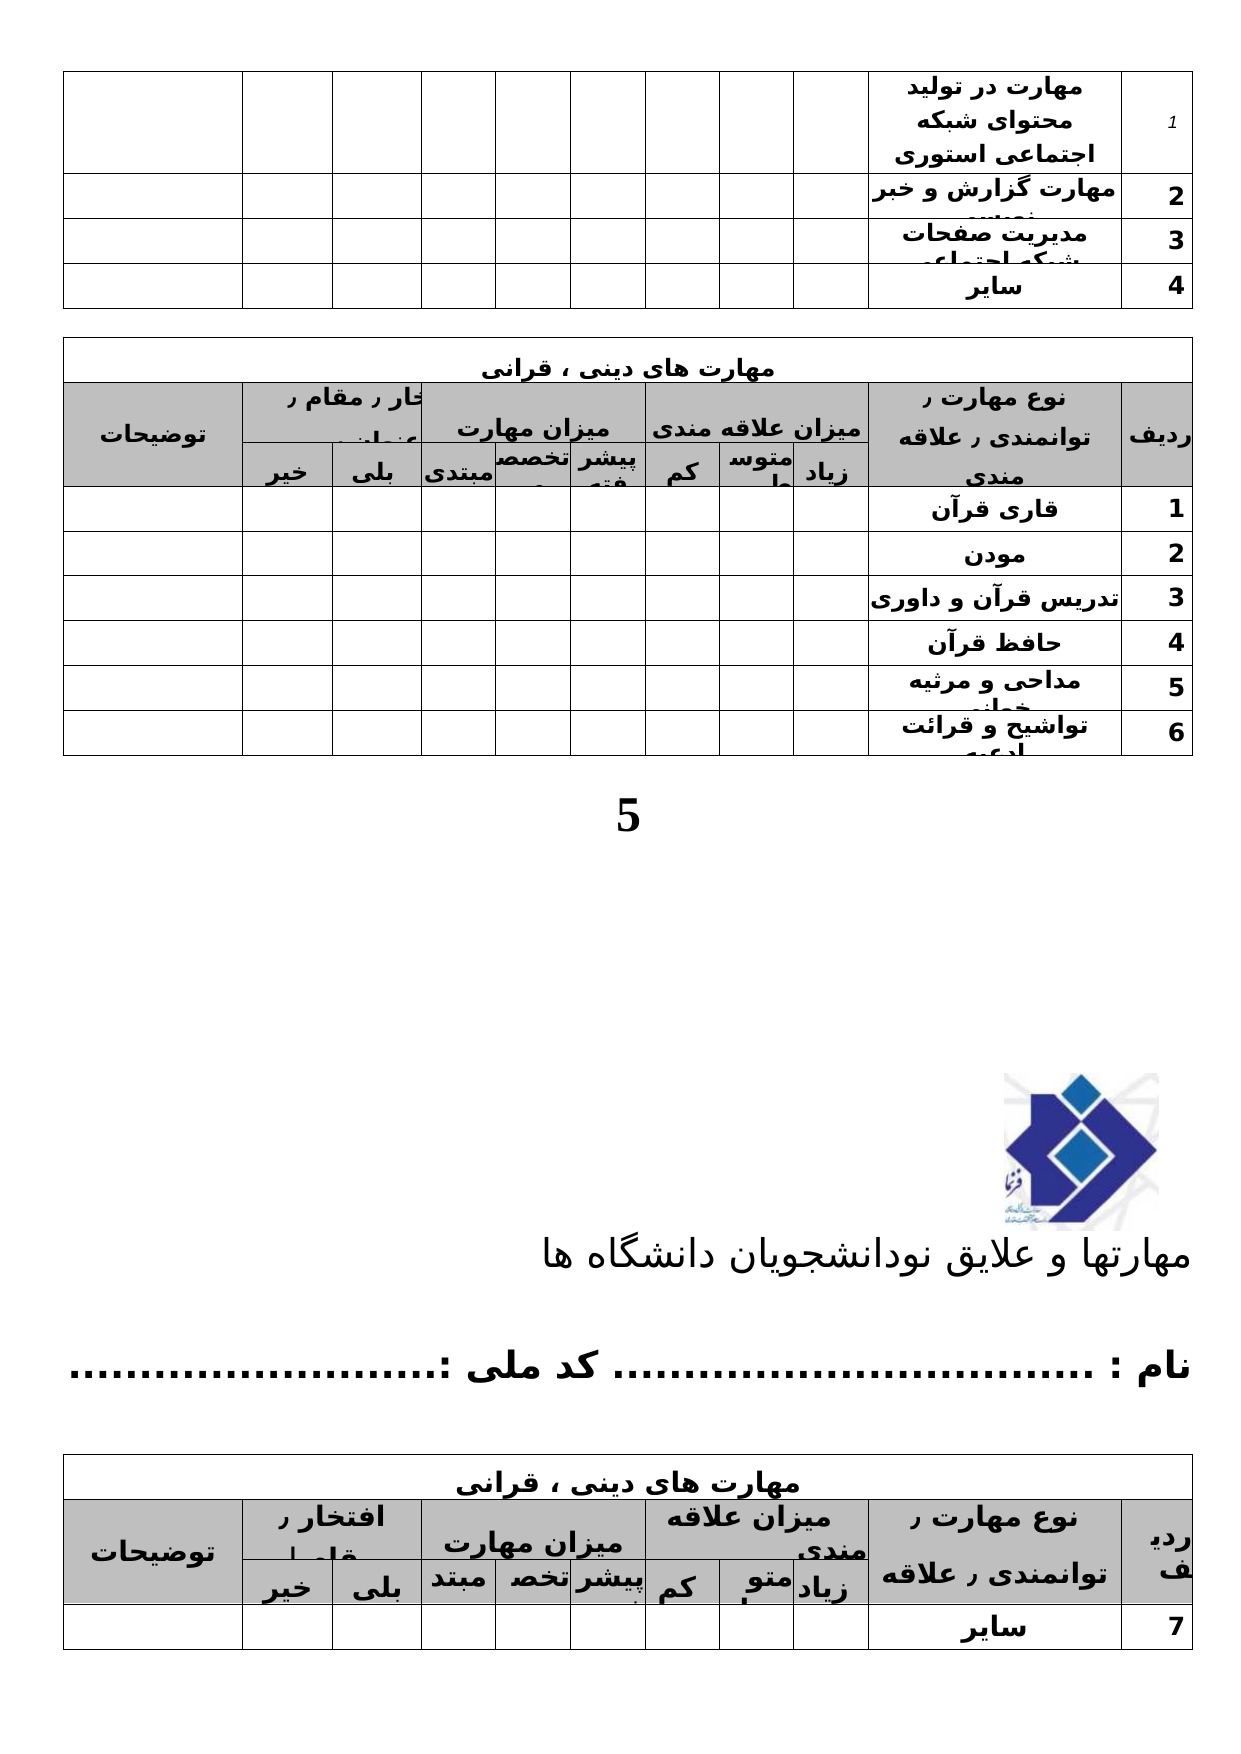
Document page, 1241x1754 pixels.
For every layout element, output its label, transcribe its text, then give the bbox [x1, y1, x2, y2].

table_cell [333, 532, 421, 575]
table_cell 5 [1122, 666, 1192, 710]
table_cell میزان علاقه مندی [646, 383, 868, 442]
table_cell [496, 487, 570, 531]
table_cell [333, 72, 421, 173]
table_cell [571, 487, 645, 531]
table_cell [64, 264, 242, 308]
table_cell مداحی و مرثیه خوانی [869, 666, 1121, 710]
table_cell پیشرفته [571, 1560, 645, 1603]
table_cell [64, 666, 242, 710]
table_cell [422, 711, 495, 755]
table_cell نوع مهارت ٫ توانمندی ٫ علاقه مندی [869, 1500, 1121, 1603]
table_cell خیر [243, 443, 332, 486]
table_cell [794, 621, 868, 665]
table_cell [496, 174, 570, 218]
table_cell [646, 264, 719, 308]
table_cell تخصصی [496, 443, 570, 486]
table_cell [720, 711, 793, 755]
table_cell [794, 711, 868, 755]
table_cell [333, 264, 421, 308]
table_cell [646, 532, 719, 575]
subtitle مهارتها و علایق نودانشجویان دانشگاه ها [63, 1101, 1193, 1277]
table_cell [794, 532, 868, 575]
table_cell میزان مهارت [422, 383, 645, 442]
table_cell تواشیح و قرائت ادعیه [869, 711, 1121, 755]
table_cell تخصصی [496, 1560, 570, 1603]
table_cell توضیحات [64, 383, 242, 486]
table_cell [571, 532, 645, 575]
table_cell [720, 1605, 793, 1649]
table_cell [571, 264, 645, 308]
table_cell [646, 576, 719, 620]
table_cell [243, 576, 332, 620]
table_cell 2 [1122, 532, 1192, 575]
table_cell [243, 174, 332, 218]
table_cell [571, 72, 645, 173]
table_cell [794, 174, 868, 218]
table_cell متوسط [720, 1560, 793, 1603]
table_cell افتخار ٫ مقام ٫ عنوان ٫ رتبه اختراع [243, 383, 421, 442]
table_cell [720, 621, 793, 665]
table_cell میزان مهارت [422, 1500, 645, 1559]
table_cell [422, 1605, 495, 1649]
table_cell [794, 487, 868, 531]
table_cell زیاد [794, 1560, 868, 1603]
table_cell خیر [243, 1560, 332, 1603]
table_cell [646, 72, 719, 173]
table_cell [794, 72, 868, 173]
table_cell [243, 72, 332, 173]
table_cell توضیحات [64, 1500, 242, 1603]
table_cell سایر [869, 264, 1121, 308]
table_cell [64, 219, 242, 263]
table_cell [64, 1605, 242, 1649]
table_cell [422, 487, 495, 531]
table_cell حافظ قرآن [869, 621, 1121, 665]
table_cell [720, 532, 793, 575]
table_cell زیاد [794, 443, 868, 486]
table_cell [720, 72, 793, 173]
table_cell [64, 532, 242, 575]
table_cell [646, 666, 719, 710]
subtitle نام : .................................. کد ملی :.......................... [63, 1344, 1193, 1387]
table_cell [720, 219, 793, 263]
table_cell [333, 621, 421, 665]
table_cell [496, 711, 570, 755]
table_cell قاری قرآن [869, 487, 1121, 531]
table_cell 4 [1122, 621, 1192, 665]
table_cell مودن [869, 532, 1121, 575]
table_cell [64, 174, 242, 218]
table_cell [646, 621, 719, 665]
table_cell [794, 219, 868, 263]
table_cell [422, 219, 495, 263]
table_cell 1 [1122, 72, 1192, 173]
table_cell [243, 219, 332, 263]
picture [1004, 1073, 1159, 1101]
table_cell سایر [869, 1605, 1121, 1649]
table_cell 2 [1122, 174, 1192, 218]
table_cell [720, 174, 793, 218]
table_cell 6 [1122, 711, 1192, 755]
table_cell [243, 264, 332, 308]
table_cell [243, 1605, 332, 1649]
table_cell [422, 532, 495, 575]
table_cell [243, 487, 332, 531]
table_cell [496, 576, 570, 620]
table_cell [496, 72, 570, 173]
table_cell 4 [1122, 264, 1192, 308]
text 5 [63, 784, 1193, 842]
table_cell [571, 576, 645, 620]
table_cell [794, 264, 868, 308]
table_cell [333, 711, 421, 755]
table_cell [64, 621, 242, 665]
table_cell [794, 1605, 868, 1649]
table_cell پیشرفته [571, 443, 645, 486]
table_cell بلی [333, 443, 421, 486]
table_cell [422, 666, 495, 710]
table_cell [571, 219, 645, 263]
table_cell [333, 174, 421, 218]
table_cell [720, 666, 793, 710]
table_cell [646, 174, 719, 218]
table_cell [646, 711, 719, 755]
table_cell [571, 621, 645, 665]
table_cell [794, 666, 868, 710]
table_cell [333, 1605, 421, 1649]
table_cell میزان علاقه مندی [646, 1500, 868, 1559]
table_cell متوسط [720, 443, 793, 486]
table_cell [646, 219, 719, 263]
table_cell [571, 711, 645, 755]
table_cell [243, 711, 332, 755]
table_cell [720, 487, 793, 531]
table_cell [64, 487, 242, 531]
table_cell [422, 264, 495, 308]
table_cell [243, 621, 332, 665]
table_cell [64, 711, 242, 755]
table_cell [571, 1605, 645, 1649]
table_cell [720, 576, 793, 620]
table_cell بلی [333, 1560, 421, 1603]
table_cell [64, 576, 242, 620]
table_cell 1 [1122, 487, 1192, 531]
table_cell [422, 174, 495, 218]
table_cell مبتدی [422, 1560, 495, 1603]
table_cell [720, 264, 793, 308]
table_cell 7 [1122, 1605, 1192, 1649]
table_cell تدریس قرآن و داوری [869, 576, 1121, 620]
table_cell [422, 72, 495, 173]
table_cell مدیریت صفحات شبکه اجتماعی [869, 219, 1121, 263]
table_cell 3 [1122, 576, 1192, 620]
table_cell 3 [1122, 219, 1192, 263]
table_cell کم [646, 1560, 719, 1603]
table_cell نوع مهارت ٫ توانمندی ٫ علاقه مندی [869, 383, 1121, 486]
table_cell کم [646, 443, 719, 486]
table_cell مهارت در تولید محتوای شبکه اجتماعی استوری پست مدیریت کانال یا صفحات اینستاگرام و.....) [869, 72, 1121, 173]
table_cell [646, 1605, 719, 1649]
table_cell افتخار ٫ مقام | عنوان | رتبه ٫ اختراع [243, 1500, 421, 1559]
table_cell [646, 487, 719, 531]
table_cell [333, 666, 421, 710]
table_cell [496, 219, 570, 263]
table_cell [64, 72, 242, 173]
table_cell [496, 532, 570, 575]
table_cell [496, 666, 570, 710]
table_cell [333, 487, 421, 531]
table_cell ردیف [1122, 1500, 1192, 1603]
table_header مهارت های دینی ، قرانی [64, 1455, 1192, 1499]
table_cell [496, 1605, 570, 1649]
table_cell [422, 576, 495, 620]
table_cell مبتدی [422, 443, 495, 486]
table_cell ردیف [1122, 383, 1192, 486]
table_cell [243, 666, 332, 710]
table_cell مهارت گزارش و خبر نویسی [869, 174, 1121, 218]
table_header مهارت های دینی ، قرانی [64, 338, 1192, 382]
table_cell [333, 576, 421, 620]
table_cell [571, 666, 645, 710]
table_cell [794, 576, 868, 620]
table_cell [422, 621, 495, 665]
table_cell [571, 174, 645, 218]
table_cell [496, 621, 570, 665]
table_cell [243, 532, 332, 575]
table_cell [333, 219, 421, 263]
table_cell [496, 264, 570, 308]
